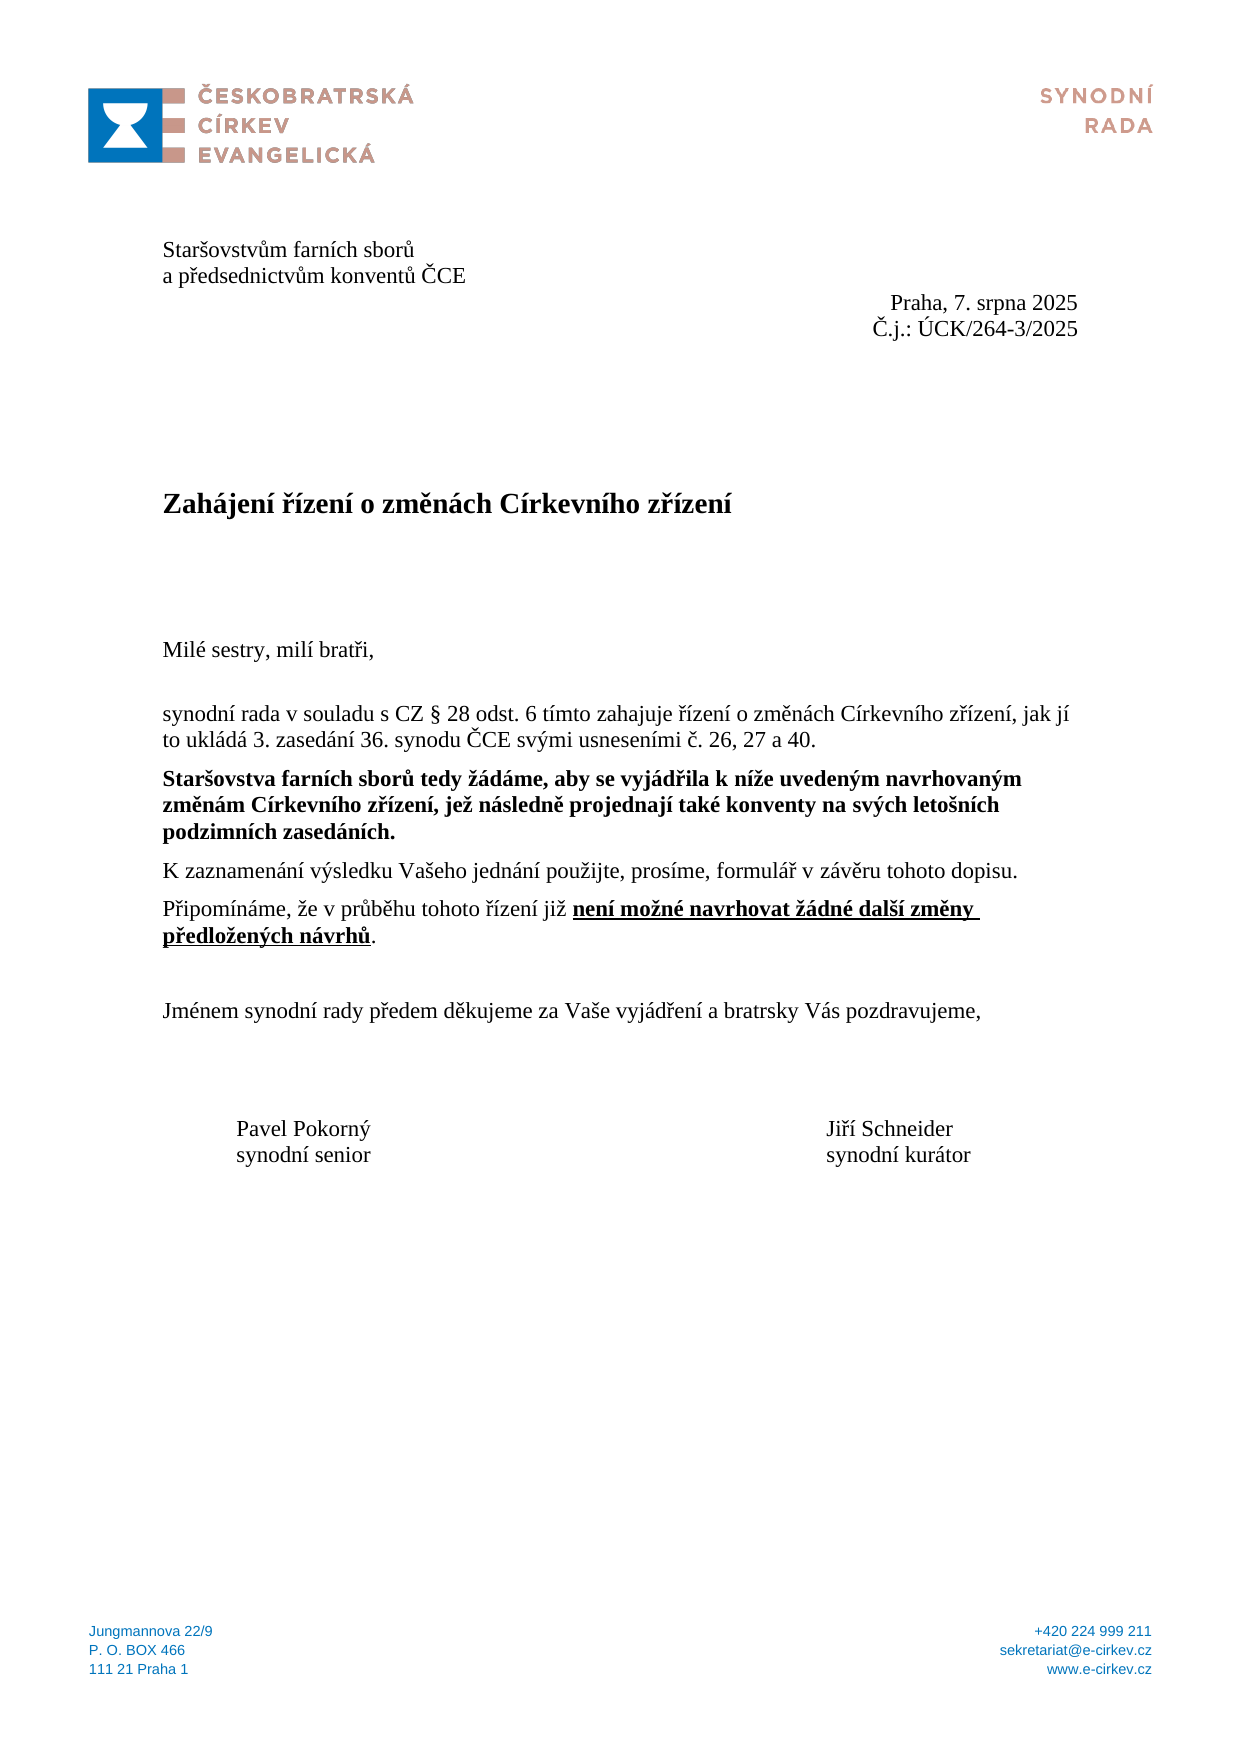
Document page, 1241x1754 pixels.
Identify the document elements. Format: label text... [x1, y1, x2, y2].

text synodní rada v souladu s CZ § 28 odst. 6 tímto zahajuje řízení o změnách Církevního zřízení, jak jí to ukládá 3. zasedání 36. synodu ČCE svými usneseními č. 26, 27 a 40. [162, 700, 1078, 753]
text Připomínáme, že v průběhu tohoto řízení již není možné navrhovat žádné další změny předložených návrhů. [162, 896, 1078, 948]
text Praha, 7. srpna 2025 Č.j.: ÚCK/264-3/2025 [162, 289, 1078, 342]
text Milé sestry, milí bratři, [162, 636, 1078, 662]
text Pavel Pokorný Jiří Schneider synodní senior synodní kurátor [162, 1115, 1078, 1194]
text a předsednictvům konventů ČCE [162, 263, 1078, 289]
picture [975, 0, 1241, 177]
text Jménem synodní rady předem děkujeme za Vaše vyjádření a bratrsky Vás pozdravujeme, [162, 997, 1078, 1024]
picture [44, 44, 458, 207]
text Zahájení řízení o změnách Církevního zřízení [162, 486, 1078, 519]
text Staršovstvům farních sborů [162, 236, 1078, 263]
text K zaznamenání výsledku Vašeho jednání použijte, prosíme, formulář v závěru tohoto dopisu. [162, 857, 1078, 883]
text Staršovstva farních sborů tedy žádáme, aby se vyjádřila k níže uvedeným navrhovaným změnám Církevního zřízení, jež následně projednají také konventy na svých letošních podzimních zasedáních. [162, 765, 1078, 844]
